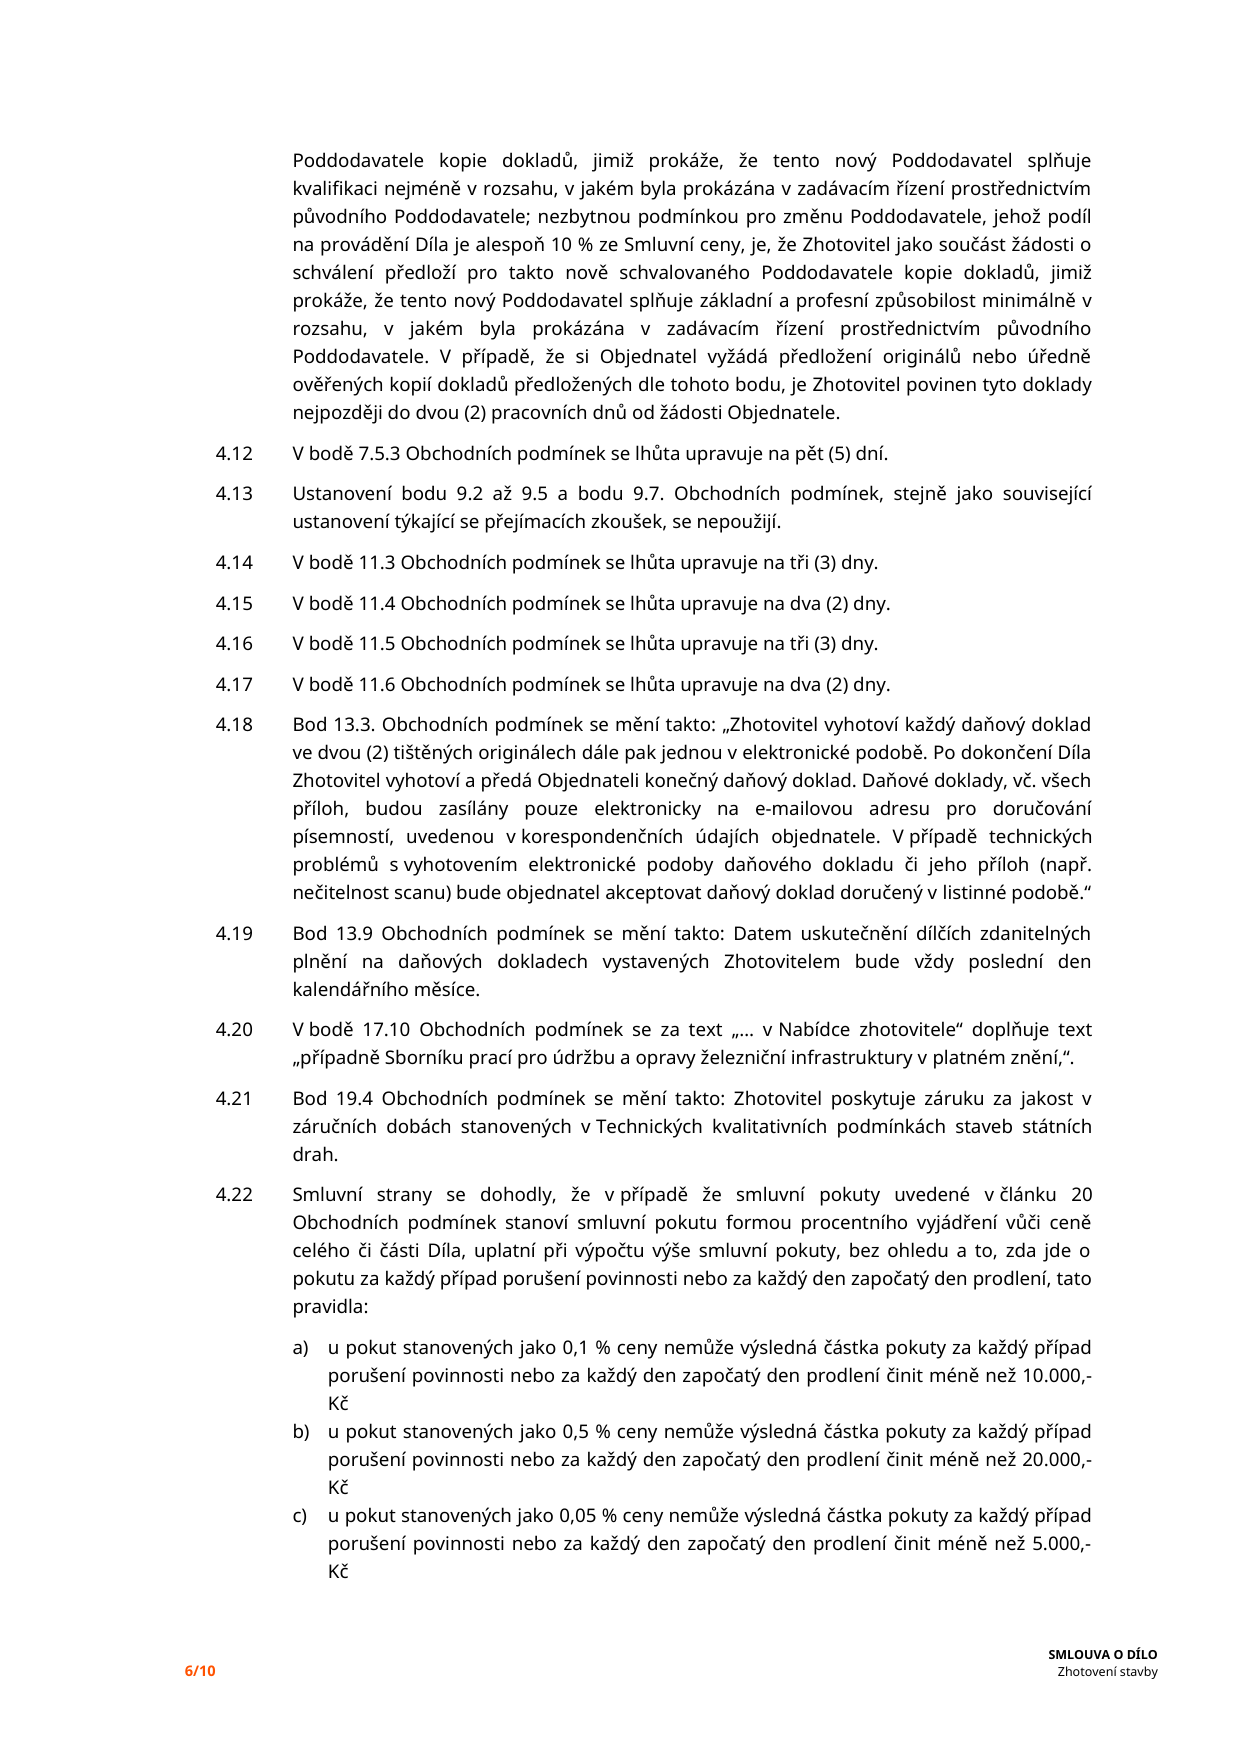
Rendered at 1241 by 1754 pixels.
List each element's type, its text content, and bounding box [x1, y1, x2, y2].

text V bodě 7.5.3 Obchodních podmínek se lhůta upravuje na pět (5) dní. [216, 440, 1093, 466]
text Bod 13.9 Obchodních podmínek se mění takto: Datem uskutečnění dílčích zdanitelných plnění na daňových dokladech vystavených Zhotovitelem bude vždy poslední den kalendářního měsíce. [216, 920, 1093, 1002]
text Bod 13.3. Obchodních podmínek se mění takto: „Zhotovitel vyhotoví každý daňový doklad ve dvou (2) tištěných originálech dále pak jednou v elektronické podobě. Po dokončení Díla Zhotovitel vyhotoví a předá Objednateli konečný daňový doklad. Daňové doklady, vč. všech příloh, budou zasílány pouze elektronicky na e-mailovou adresu pro doručování písemností, uvedenou v korespondenčních údajích objednatele. V případě technických problémů s vyhotovením elektronické podoby daňového dokladu či jeho příloh (např. nečitelnost scanu) bude objednatel akceptovat daňový doklad doručený v listinné podobě.“ [216, 711, 1093, 905]
text u pokut stanovených jako 0,05 % ceny nemůže výsledná částka pokuty za každý případ porušení povinnosti nebo za každý den započatý den prodlení činit méně než 5.000,- Kč [292, 1502, 1093, 1584]
text V bodě 11.5 Obchodních podmínek se lhůta upravuje na tři (3) dny. [216, 630, 1093, 656]
text Bod 19.4 Obchodních podmínek se mění takto: Zhotovitel poskytuje záruku za jakost v záručních dobách stanovených v Technických kvalitativních podmínkách staveb státních drah. [216, 1085, 1093, 1167]
text V bodě 11.3 Obchodních podmínek se lhůta upravuje na tři (3) dny. [216, 549, 1093, 575]
text V bodě 11.6 Obchodních podmínek se lhůta upravuje na dva (2) dny. [216, 671, 1093, 696]
text Ustanovení bodu 9.2 až 9.5 a bodu 9.7. Obchodních podmínek, stejně jako související ustanovení týkající se přejímacích zkoušek, se nepoužijí. [216, 481, 1093, 534]
text u pokut stanovených jako 0,5 % ceny nemůže výsledná částka pokuty za každý případ porušení povinnosti nebo za každý den započatý den prodlení činit méně než 20.000,- Kč [292, 1418, 1093, 1500]
text V bodě 17.10 Obchodních podmínek se za text „… v Nabídce zhotovitele“ doplňuje text „případně Sborníku prací pro údržbu a opravy železniční infrastruktury v platném znění,“. [216, 1017, 1093, 1070]
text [292, 147, 1093, 425]
text Smluvní strany se dohodly, že v případě že smluvní pokuty uvedené v článku 20 Obchodních podmínek stanoví smluvní pokutu formou procentního vyjádření vůči ceně celého či části Díla, uplatní při výpočtu výše smluvní pokuty, bez ohledu a to, zda jde o pokutu za každý případ porušení povinnosti nebo za každý den započatý den prodlení, tato pravidla: [216, 1182, 1093, 1319]
list u pokut stanovených jako 0,1 % ceny nemůže výsledná částka pokuty za každý případ porušení povinnosti nebo za každý den započatý den prodlení činit méně než 10.000,- Kč [292, 1334, 1093, 1416]
text V bodě 11.4 Obchodních podmínek se lhůta upravuje na dva (2) dny. [216, 590, 1093, 615]
